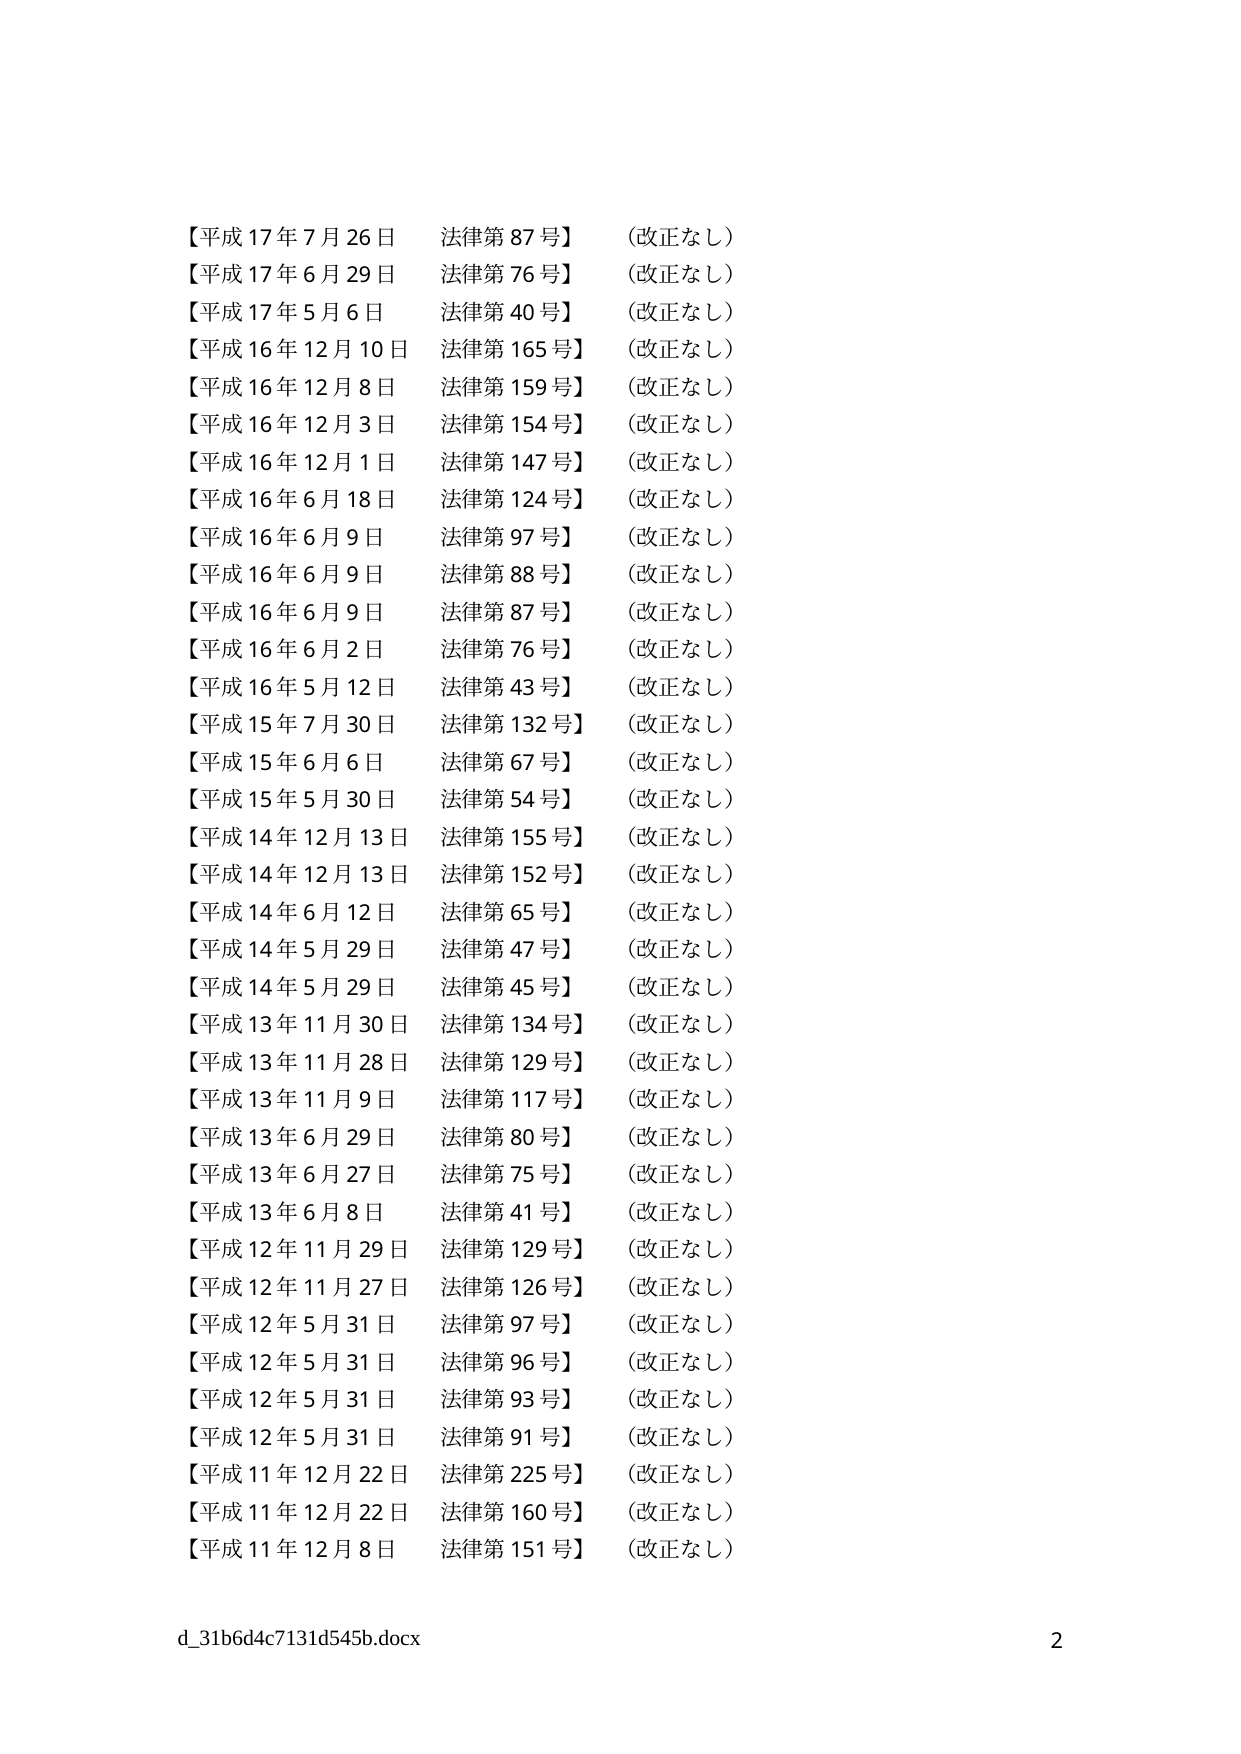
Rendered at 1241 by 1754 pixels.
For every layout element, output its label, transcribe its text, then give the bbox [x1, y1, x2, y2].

text 【平成12年5月31日 法律第97号】 （改正なし） [177, 1304, 1063, 1342]
text 【平成12年5月31日 法律第96号】 （改正なし） [177, 1342, 1063, 1379]
text 【平成16年12月3日 法律第154号】 （改正なし） [177, 404, 1063, 442]
text 【平成13年6月27日 法律第75号】 （改正なし） [177, 1154, 1063, 1192]
text 【平成11年12月22日 法律第160号】 （改正なし） [177, 1492, 1063, 1529]
text 【平成13年11月28日 法律第129号】 （改正なし） [177, 1042, 1063, 1079]
text 【平成12年5月31日 法律第91号】 （改正なし） [177, 1417, 1063, 1454]
text 【平成16年6月9日 法律第97号】 （改正なし） [177, 517, 1063, 554]
text 【平成15年5月30日 法律第54号】 （改正なし） [177, 779, 1063, 817]
text 【平成16年6月9日 法律第87号】 （改正なし） [177, 592, 1063, 629]
text 【平成16年12月1日 法律第147号】 （改正なし） [177, 442, 1063, 479]
text 【平成13年6月8日 法律第41号】 （改正なし） [177, 1192, 1063, 1229]
text 【平成16年5月12日 法律第43号】 （改正なし） [177, 667, 1063, 704]
text 【平成14年6月12日 法律第65号】 （改正なし） [177, 892, 1063, 929]
text 【平成16年12月10日 法律第165号】 （改正なし） [177, 329, 1063, 367]
text 【平成14年12月13日 法律第155号】 （改正なし） [177, 817, 1063, 854]
text 【平成14年5月29日 法律第45号】 （改正なし） [177, 967, 1063, 1004]
text 【平成17年7月26日 法律第87号】 （改正なし） [177, 217, 1063, 254]
text 【平成14年5月29日 法律第47号】 （改正なし） [177, 929, 1063, 967]
text 【平成12年11月27日 法律第126号】 （改正なし） [177, 1267, 1063, 1304]
text 【平成11年12月22日 法律第225号】 （改正なし） [177, 1454, 1063, 1492]
text 【平成16年6月9日 法律第88号】 （改正なし） [177, 554, 1063, 592]
text 【平成13年11月30日 法律第134号】 （改正なし） [177, 1004, 1063, 1042]
text 【平成15年7月30日 法律第132号】 （改正なし） [177, 704, 1063, 742]
text 【平成17年6月29日 法律第76号】 （改正なし） [177, 254, 1063, 292]
text 【平成14年12月13日 法律第152号】 （改正なし） [177, 854, 1063, 892]
text 【平成12年11月29日 法律第129号】 （改正なし） [177, 1229, 1063, 1267]
text 【平成11年12月8日 法律第151号】 （改正なし） [177, 1529, 1063, 1567]
text 【平成13年11月9日 法律第117号】 （改正なし） [177, 1079, 1063, 1117]
text 【平成17年5月6日 法律第40号】 （改正なし） [177, 292, 1063, 329]
text 【平成15年6月6日 法律第67号】 （改正なし） [177, 742, 1063, 779]
text 【平成16年6月2日 法律第76号】 （改正なし） [177, 629, 1063, 667]
text 【平成16年12月8日 法律第159号】 （改正なし） [177, 367, 1063, 404]
text 【平成16年6月18日 法律第124号】 （改正なし） [177, 479, 1063, 517]
text 【平成13年6月29日 法律第80号】 （改正なし） [177, 1117, 1063, 1154]
text 【平成12年5月31日 法律第93号】 （改正なし） [177, 1379, 1063, 1417]
